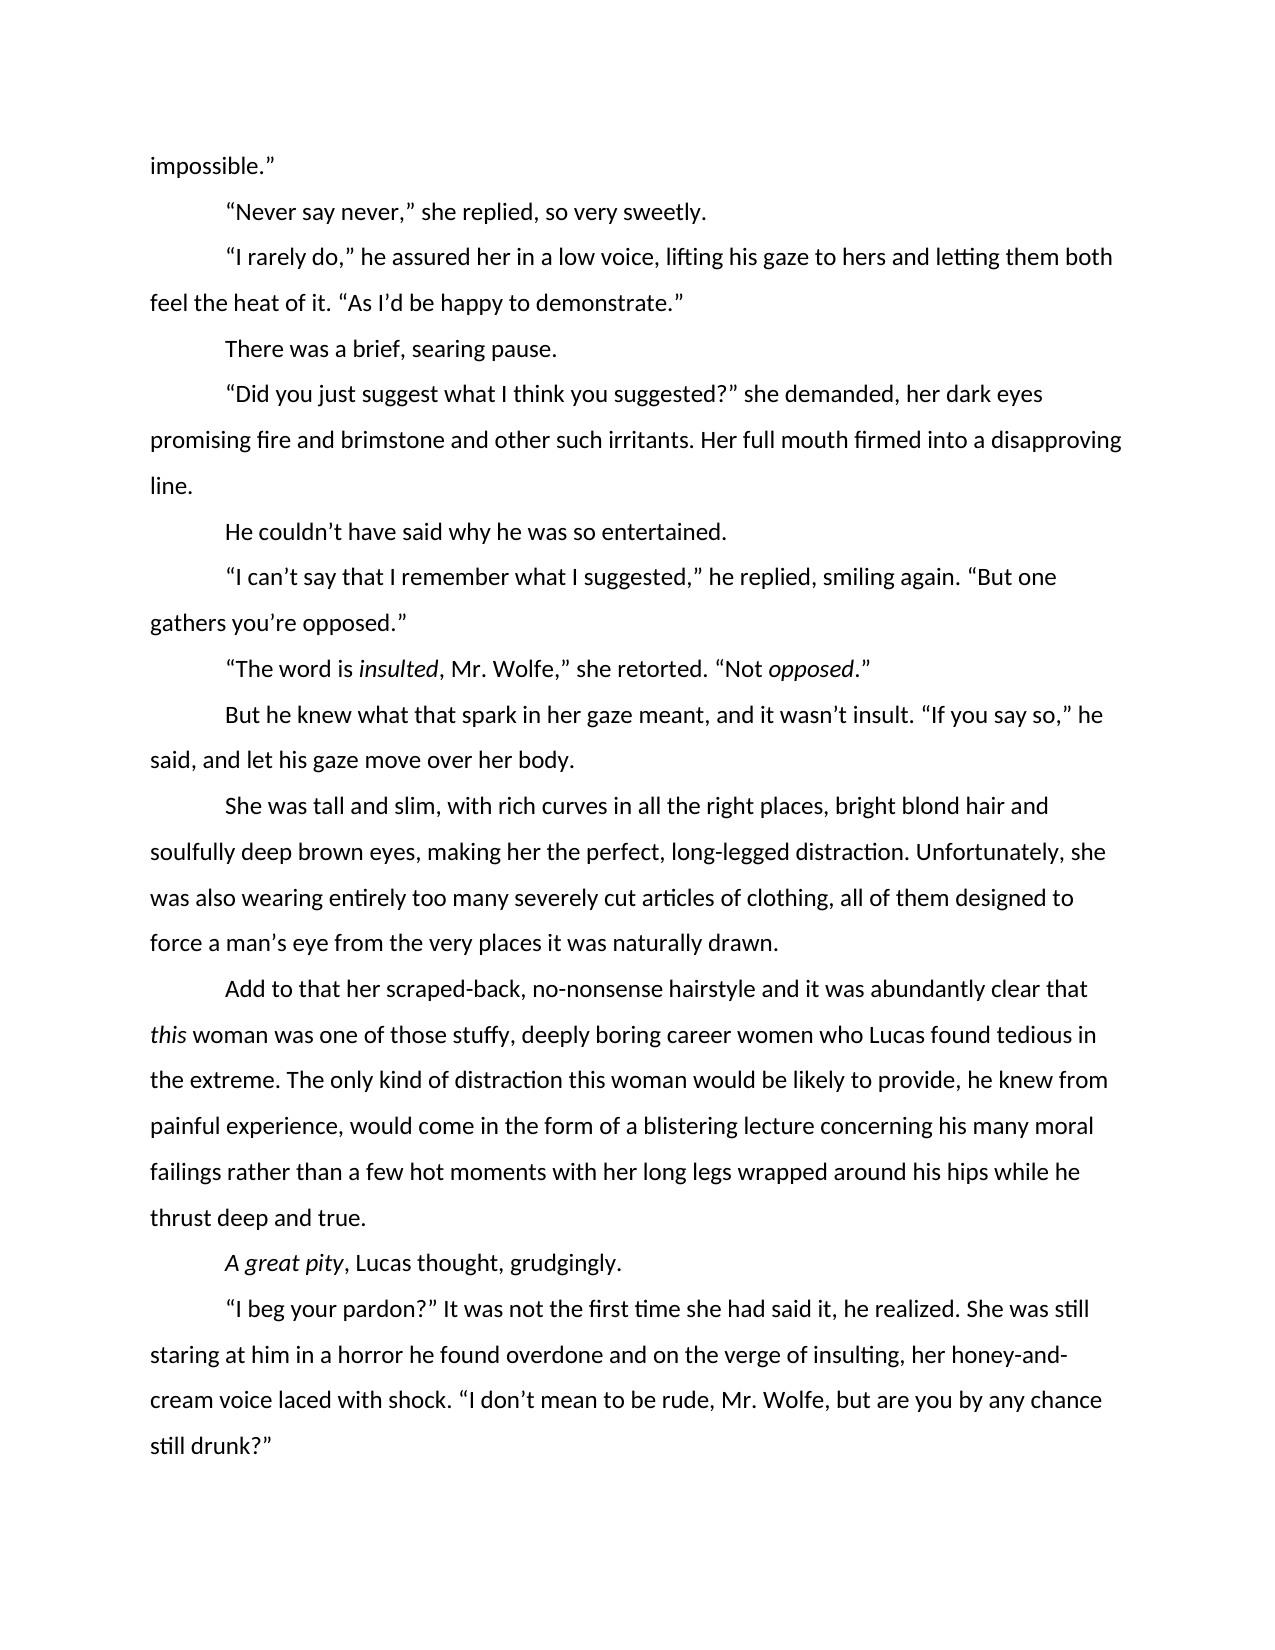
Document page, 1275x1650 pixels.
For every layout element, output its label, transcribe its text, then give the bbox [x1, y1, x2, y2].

text He couldn’t have said why he was so entertained. [150, 516, 1125, 546]
text But he knew what that spark in her gaze meant, and it wasn’t insult. “If you say so,” he said, and let his gaze move over her body. [150, 699, 1125, 775]
text “I can’t say that I remember what I suggested,” he replied, smiling again. “But one gathers you’re opposed.” [150, 562, 1125, 638]
text There was a brief, searing pause. [150, 333, 1125, 363]
text Add to that her scraped-back, no-nonsense hairstyle and it was abundantly clear that this woman was one of those stuffy, deeply boring career women who Lucas found tedious in the extreme. The only kind of distraction this woman would be likely to provide, he knew from painful experience, would come in the form of a blistering lecture concerning his many moral failings rather than a few hot moments with her long legs wrapped around his hips while he thrust deep and true. [150, 973, 1125, 1232]
text A great pity, Lucas thought, grudgingly. [150, 1247, 1125, 1278]
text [150, 150, 1125, 181]
text “Did you just suggest what I think you suggested?” she demanded, her dark eyes promising fire and brimstone and other such irritants. Her full mouth firmed into a disapproving line. [150, 379, 1125, 501]
text “Never say never,” she replied, so very sweetly. [150, 196, 1125, 226]
text “I beg your pardon?” It was not the first time she had said it, he realized. She was still staring at him in a horror he found overdone and on the verge of insulting, her honey-and-cream voice laced with shock. “I don’t mean to be rude, Mr. Wolfe, but are you by any chance still drunk?” [150, 1293, 1125, 1461]
text She was tall and slim, with rich curves in all the right places, bright blond hair and soulfully deep brown eyes, making her the perfect, long-legged distraction. Unfortunately, she was also wearing entirely too many severely cut articles of clothing, all of them designed to force a man’s eye from the very places it was naturally drawn. [150, 790, 1125, 958]
text “I rarely do,” he assured her in a low voice, lifting his gaze to hers and letting them both feel the heat of it. “As I’d be happy to demonstrate.” [150, 241, 1125, 318]
text “The word is insulted, Mr. Wolfe,” she retorted. “Not opposed.” [150, 653, 1125, 683]
